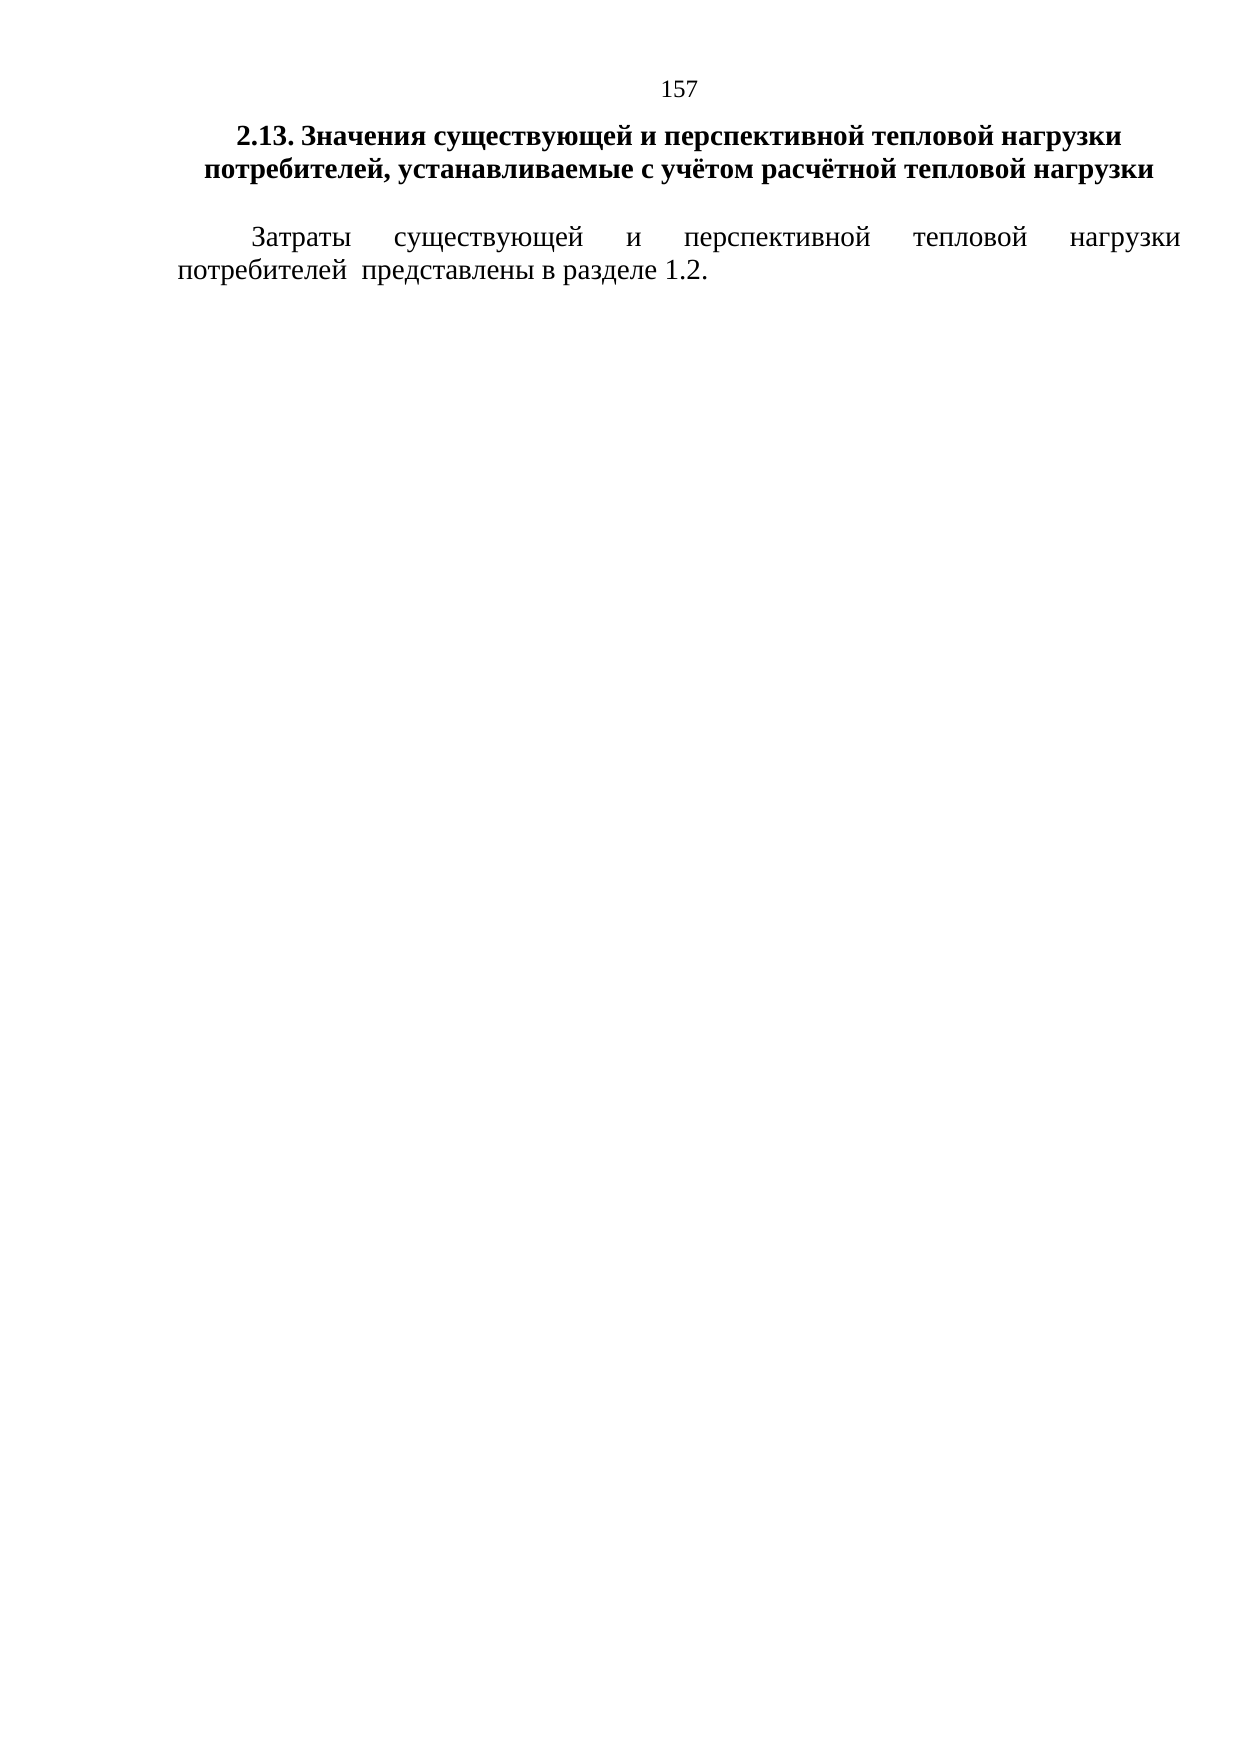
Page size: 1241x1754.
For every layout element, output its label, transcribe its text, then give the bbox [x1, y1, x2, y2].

text Затраты существующей и перспективной тепловой нагрузки потребителей представлены в разделе 1.2. [177, 219, 1181, 286]
text 2.13. Значения существующей и перспективной тепловой нагрузки [177, 118, 1181, 152]
text потребителей, устанавливаемые с учётом расчётной тепловой нагрузки [177, 152, 1181, 185]
